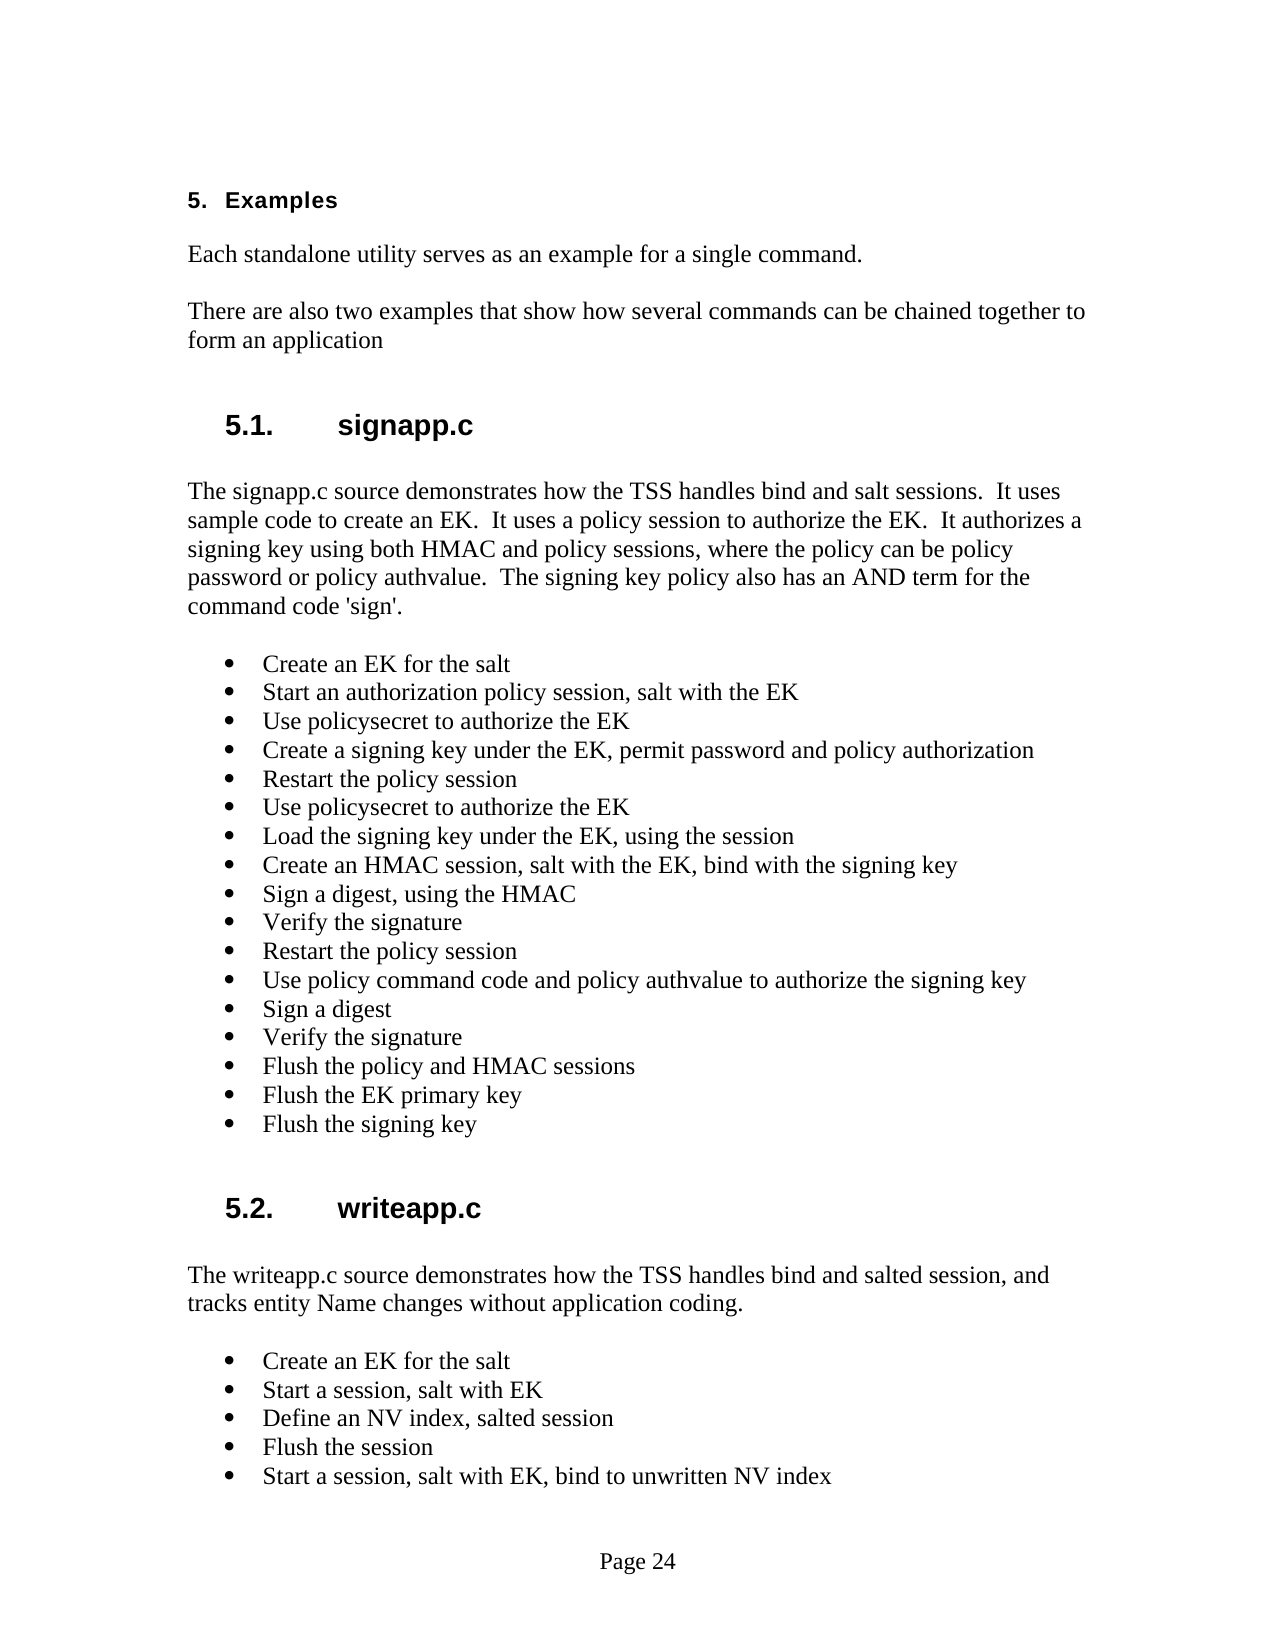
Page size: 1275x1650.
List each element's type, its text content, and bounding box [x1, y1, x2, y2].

list Start an authorization policy session, salt with the EK [225, 677, 1087, 706]
text Each standalone utility serves as an example for a single command. [187, 239, 1087, 268]
subtitle writeapp.c [225, 1191, 1087, 1225]
subtitle Examples [187, 187, 1087, 214]
list Sign a digest [225, 994, 1087, 1022]
text The signapp.c source demonstrates how the TSS handles bind and salt sessions. It uses sample code to create an EK. It uses a policy session to authorize the EK. It authorizes a signing key using both HMAC and policy sessions, where the policy can be policy password or policy authvalue. The signing key policy also has an AND term for the command code 'sign'. [187, 476, 1087, 620]
list Use policysecret to authorize the EK [225, 706, 1087, 735]
list Use policy command code and policy authvalue to authorize the signing key [225, 965, 1087, 994]
list Verify the signature [225, 1022, 1087, 1051]
list Flush the signing key [225, 1109, 1087, 1137]
list Load the signing key under the EK, using the session [225, 821, 1087, 850]
list Flush the session [225, 1432, 1087, 1461]
list Sign a digest, using the HMAC [225, 879, 1087, 907]
list Verify the signature [225, 907, 1087, 936]
list Create an EK for the salt [225, 649, 1087, 677]
subtitle signapp.c [225, 408, 1087, 441]
list Start a session, salt with EK [225, 1375, 1087, 1403]
text There are also two examples that show how several commands can be chained together to form an application [187, 296, 1087, 354]
list Start a session, salt with EK, bind to unwritten NV index [225, 1461, 1087, 1490]
list Flush the EK primary key [225, 1080, 1087, 1109]
list Use policysecret to authorize the EK [225, 792, 1087, 821]
list Restart the policy session [225, 936, 1087, 965]
list Create an HMAC session, salt with the EK, bind with the signing key [225, 850, 1087, 879]
list Flush the policy and HMAC sessions [225, 1051, 1087, 1080]
text The writeapp.c source demonstrates how the TSS handles bind and salted session, and tracks entity Name changes without application coding. [187, 1260, 1087, 1317]
list Create a signing key under the EK, permit password and policy authorization [225, 735, 1087, 764]
list Define an NV index, salted session [225, 1403, 1087, 1432]
list Restart the policy session [225, 764, 1087, 792]
list Create an EK for the salt [225, 1346, 1087, 1375]
